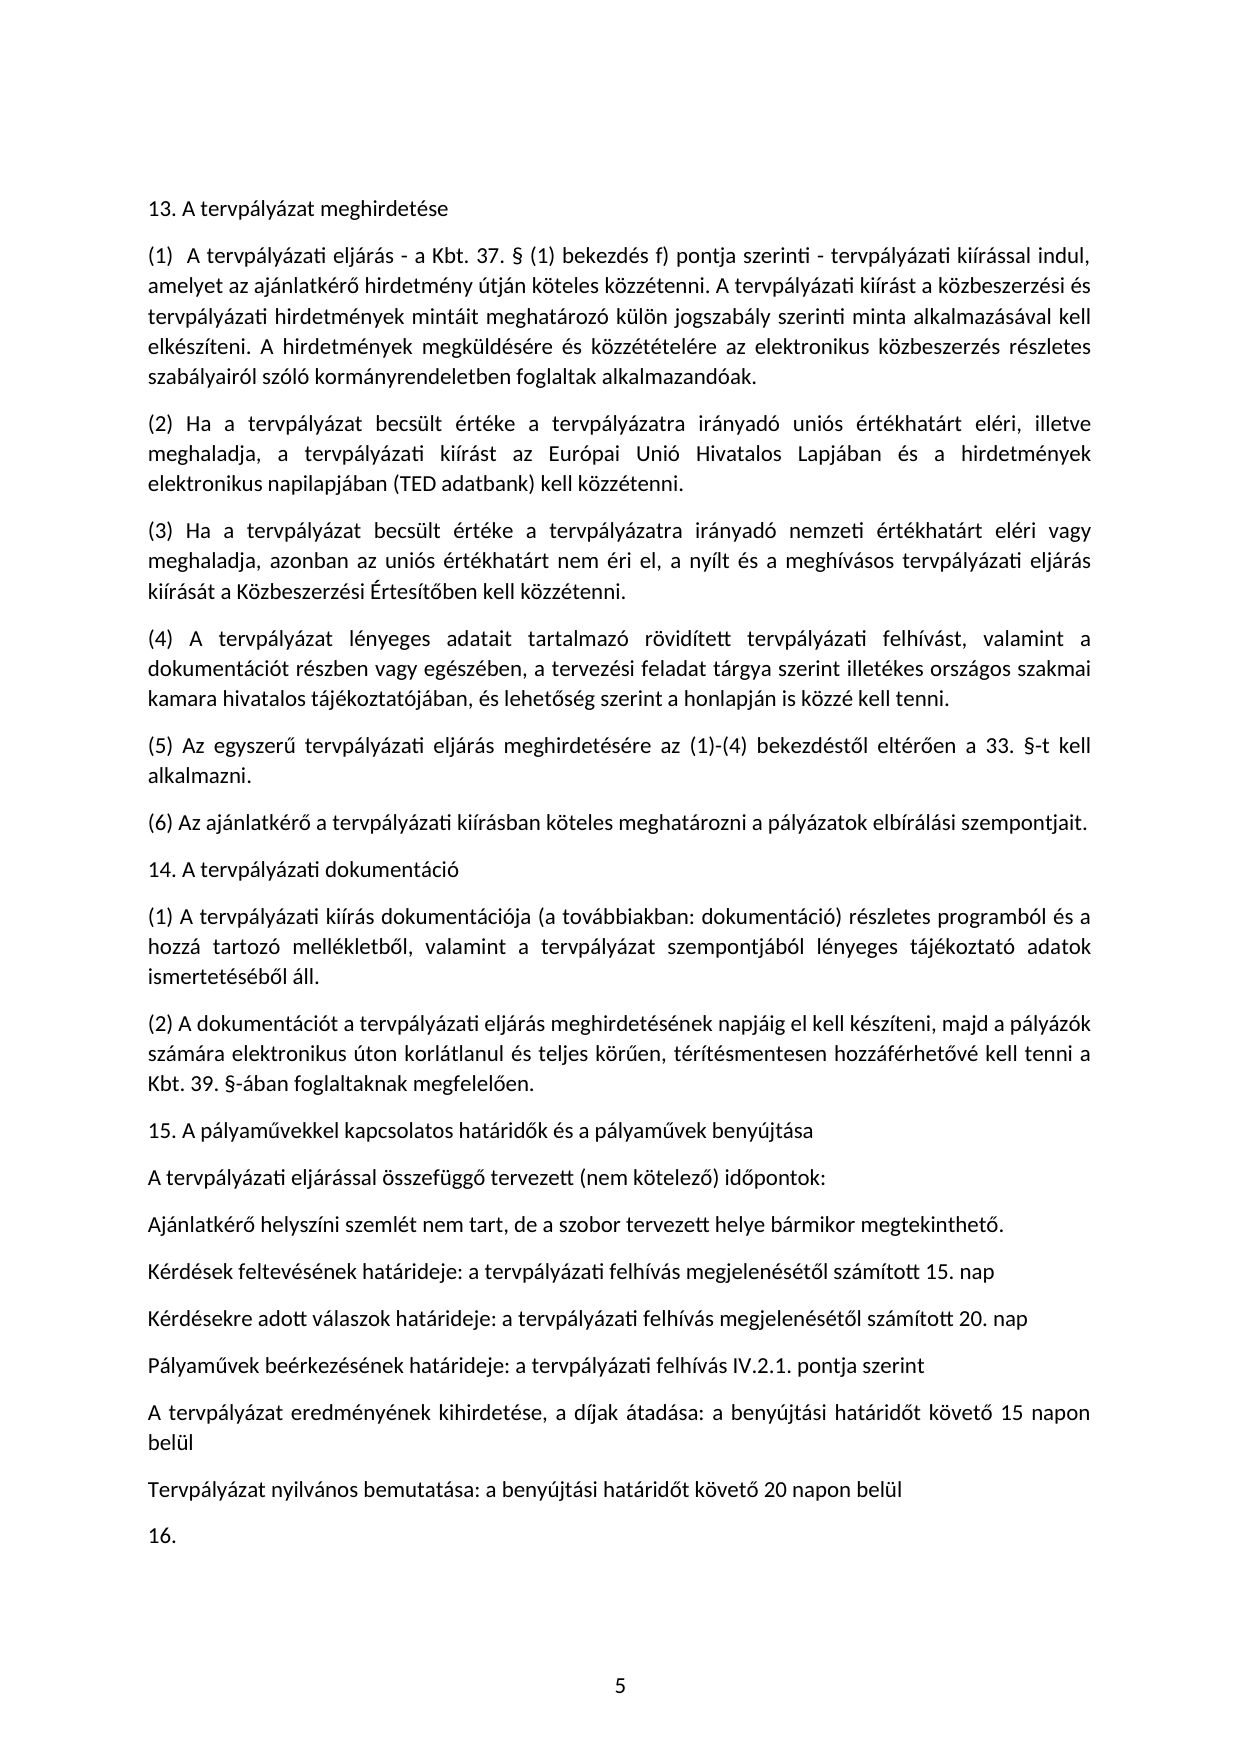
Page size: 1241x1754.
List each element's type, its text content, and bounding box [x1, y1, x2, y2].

text Kérdések feltevésének határideje: a tervpályázati felhívás megjelenésétől számított 15. nap [148, 1257, 1093, 1285]
text Ajánlatkérő helyszíni szemlét nem tart, de a szobor tervezett helye bármikor megtekinthető. [148, 1210, 1093, 1238]
text A tervpályázat eredményének kihirdetése, a díjak átadása: a benyújtási határidőt követő 15 napon belül [148, 1398, 1093, 1456]
text (3) Ha a tervpályázat becsült értéke a tervpályázatra irányadó nemzeti értékhatárt eléri vagy meghaladja, azonban az uniós értékhatárt nem éri el, a nyílt és a meghívásos tervpályázati eljárás kiírását a Közbeszerzési Értesítőben kell közzétenni. [148, 516, 1093, 605]
text Pályaművek beérkezésének határideje: a tervpályázati felhívás IV.2.1. pontja szerint [148, 1351, 1093, 1379]
text (1) A tervpályázati eljárás - a Kbt. 37. § (1) bekezdés f) pontja szerinti - tervpályázati kiírással indul, amelyet az ajánlatkérő hirdetmény útján köteles közzétenni. A tervpályázati kiírást a közbeszerzési és tervpályázati hirdetmények mintáit meghatározó külön jogszabály szerinti minta alkalmazásával kell elkészíteni. A hirdetmények megküldésére és közzétételére az elektronikus közbeszerzés részletes szabályairól szóló kormányrendeletben foglaltak alkalmazandóak. [148, 241, 1093, 390]
text 13. A tervpályázat meghirdetése [148, 194, 1093, 222]
text (4) A tervpályázat lényeges adatait tartalmazó rövidített tervpályázati felhívást, valamint a dokumentációt részben vagy egészében, a tervezési feladat tárgya szerint illetékes országos szakmai kamara hivatalos tájékoztatójában, és lehetőség szerint a honlapján is közzé kell tenni. [148, 624, 1093, 712]
text (2) Ha a tervpályázat becsült értéke a tervpályázatra irányadó uniós értékhatárt eléri, illetve meghaladja, a tervpályázati kiírást az Európai Unió Hivatalos Lapjában és a hirdetmények elektronikus napilapjában (TED adatbank) kell közzétenni. [148, 409, 1093, 497]
text (6) Az ajánlatkérő a tervpályázati kiírásban köteles meghatározni a pályázatok elbírálási szempontjait. [148, 808, 1093, 836]
text (1) A tervpályázati kiírás dokumentációja (a továbbiakban: dokumentáció) részletes programból és a hozzá tartozó mellékletből, valamint a tervpályázat szempontjából lényeges tájékoztató adatok ismertetéséből áll. [148, 902, 1093, 990]
text (5) Az egyszerű tervpályázati eljárás meghirdetésére az (1)-(4) bekezdéstől eltérően a 33. §-t kell alkalmazni. [148, 731, 1093, 789]
text 14. A tervpályázati dokumentáció [148, 855, 1093, 883]
text 15. A pályaművekkel kapcsolatos határidők és a pályaművek benyújtása [148, 1116, 1093, 1144]
text (2) A dokumentációt a tervpályázati eljárás meghirdetésének napjáig el kell készíteni, majd a pályázók számára elektronikus úton korlátlanul és teljes körűen, térítésmentesen hozzáférhetővé kell tenni a Kbt. 39. §-ában foglaltaknak megfelelően. [148, 1009, 1093, 1097]
text Tervpályázat nyilvános bemutatása: a benyújtási határidőt követő 20 napon belül [148, 1475, 1093, 1503]
text A tervpályázati eljárással összefüggő tervezett (nem kötelező) időpontok: [148, 1163, 1093, 1191]
text 16. [148, 1522, 1093, 1549]
text Kérdésekre adott válaszok határideje: a tervpályázati felhívás megjelenésétől számított 20. nap [148, 1304, 1093, 1332]
